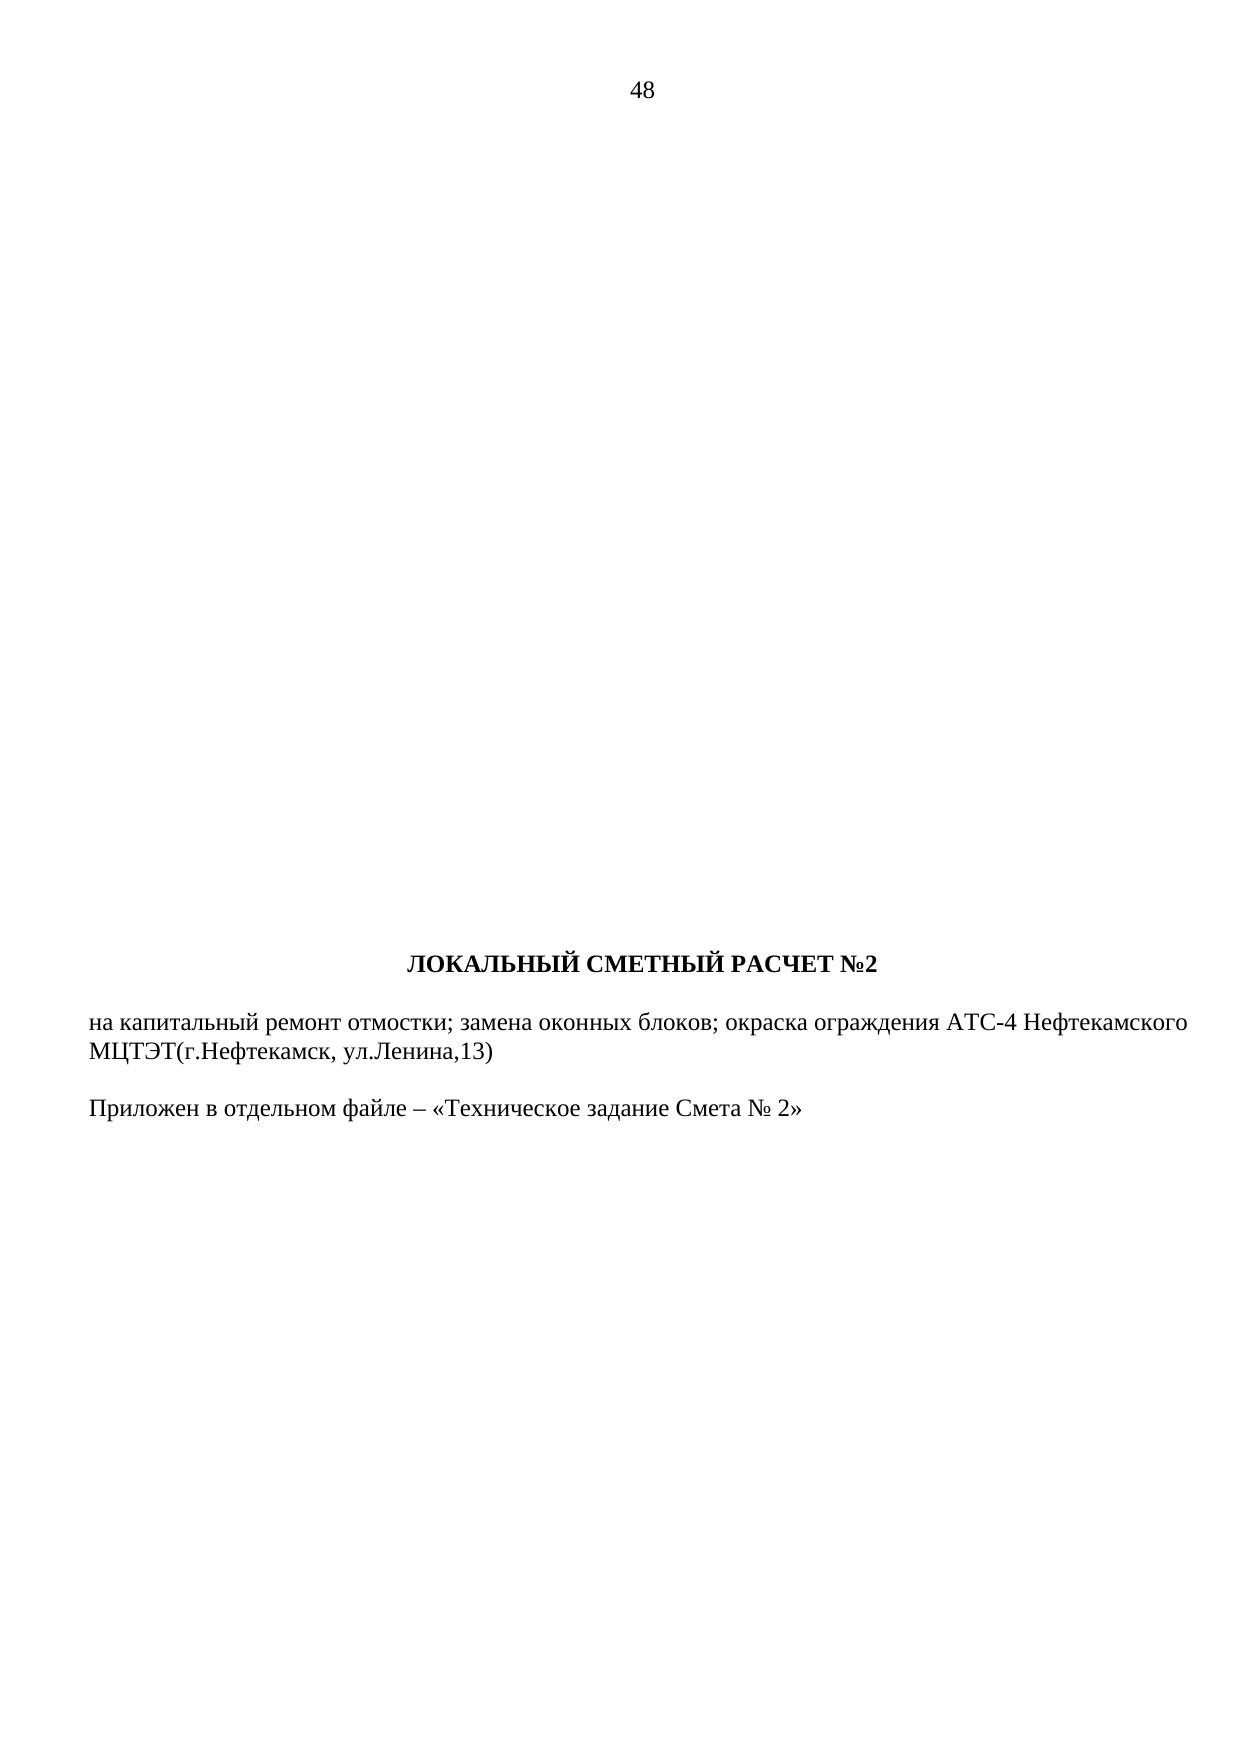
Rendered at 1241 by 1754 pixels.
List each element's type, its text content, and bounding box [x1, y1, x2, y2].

text на капитальный ремонт отмостки; замена оконных блоков; окраска ограждения АТС-4 Нефтекамского МЦТЭТ(г.Нефтекамск, ул.Ленина,13) [89, 1007, 1196, 1064]
text ЛОКАЛЬНЫЙ СМЕТНЫЙ РАСЧЕТ №2 [89, 949, 1196, 978]
text Приложен в отдельном файле – «Техническое задание Смета № 2» [89, 1093, 1196, 1122]
